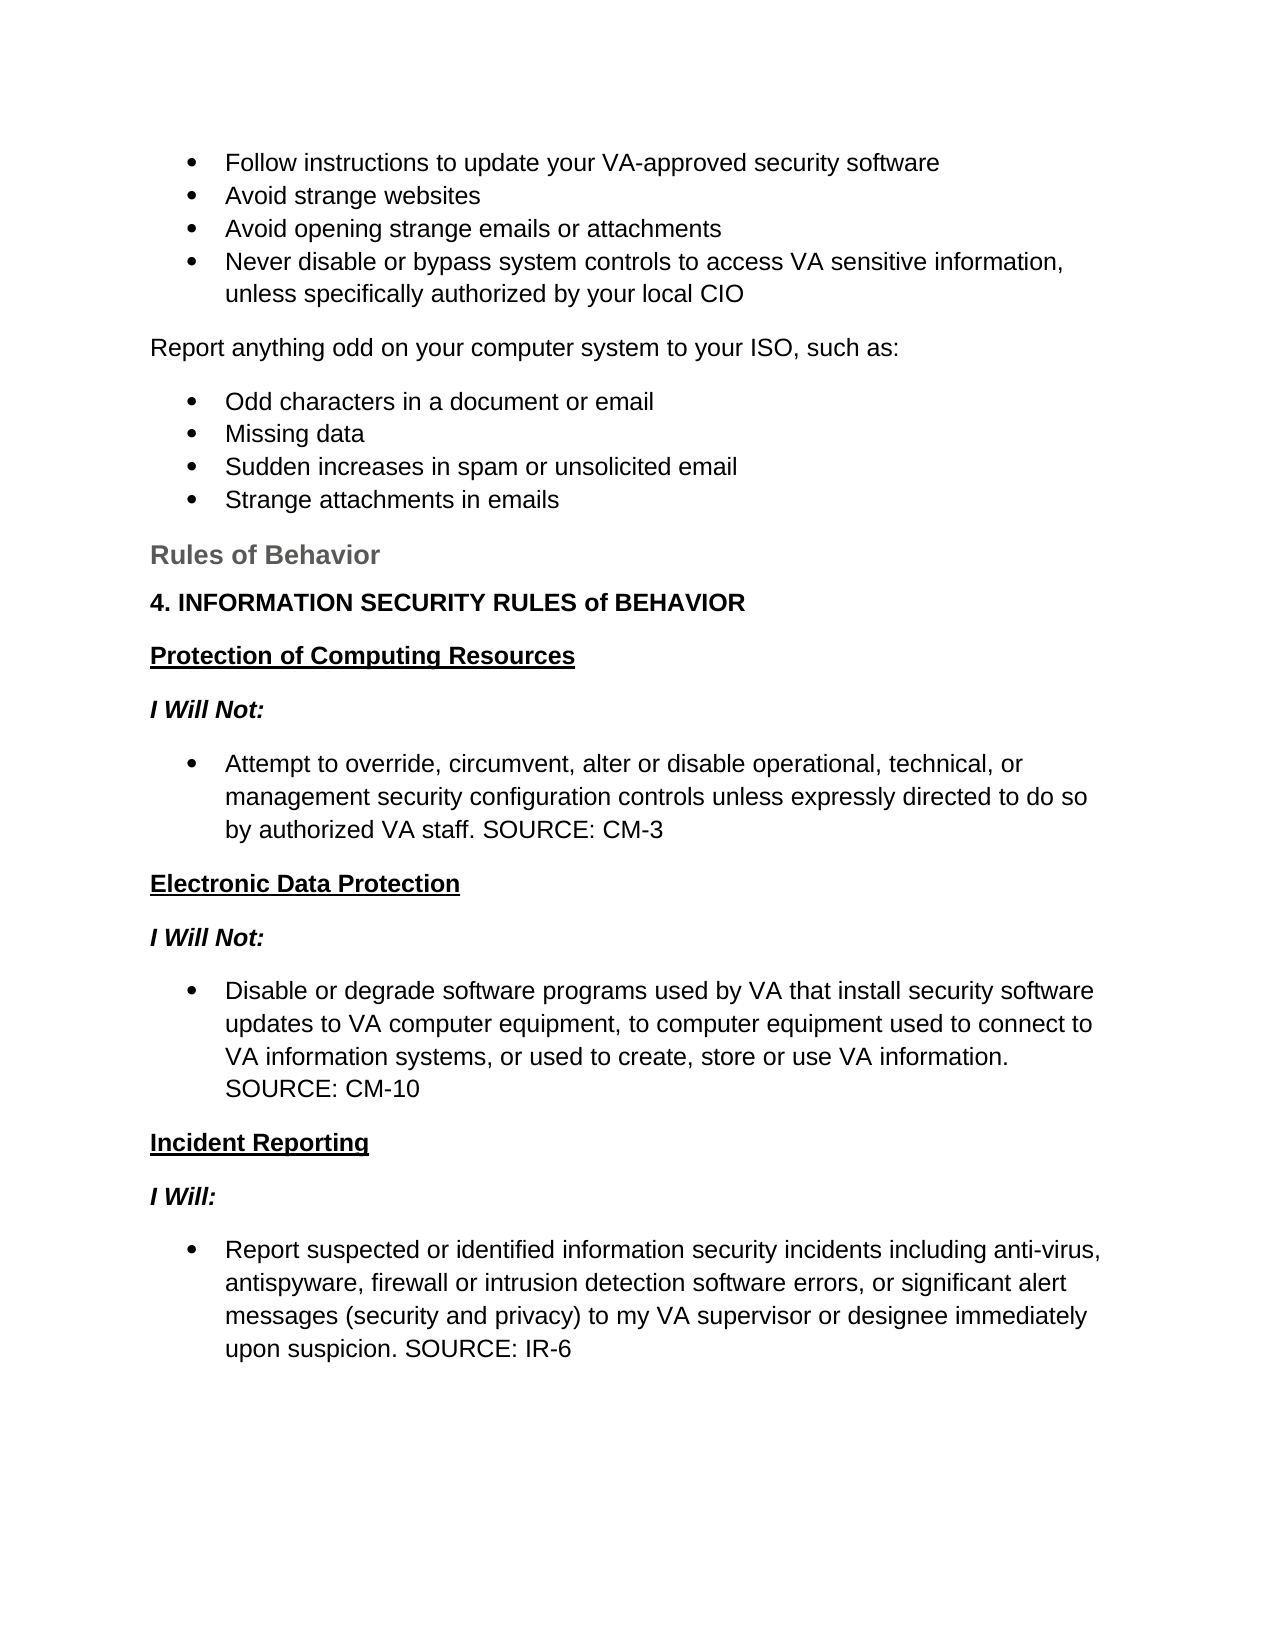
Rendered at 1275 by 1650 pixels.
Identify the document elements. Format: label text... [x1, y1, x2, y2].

subtitle I Will: [150, 1182, 1275, 1211]
text Report anything odd on your computer system to your ISO, such as: [150, 333, 1093, 361]
list Disable or degrade software programs used by VA that install security software updates to VA computer equipment, to computer equipment used to connect to VA information systems, or used to create, store or use VA information. SOURCE: CM-10 [187, 976, 1097, 1103]
list Avoid strange websites [187, 181, 1275, 210]
list Missing data [187, 419, 1275, 448]
subtitle Rules of Behavior [150, 539, 1275, 570]
subtitle I Will Not: [150, 696, 1275, 724]
list Avoid opening strange emails or attachments [187, 214, 1275, 243]
subtitle 4. INFORMATION SECURITY RULES of BEHAVIOR Protection of Computing Resources [150, 588, 749, 670]
subtitle I Will Not: [150, 923, 1275, 951]
list Sudden increases in spam or unsolicited email [187, 452, 1275, 481]
subtitle Incident Reporting [150, 1128, 1275, 1157]
list Follow instructions to update your VA-approved security software [187, 148, 1275, 177]
subtitle Electronic Data Protection [150, 868, 1275, 897]
list Never disable or bypass system controls to access VA sensitive information, unless specifically authorized by your local CIO [187, 247, 1065, 308]
list Odd characters in a document or email [187, 386, 1275, 415]
list Attempt to override, circumvent, alter or disable operational, technical, or management security configuration controls unless expressly directed to do so by authorized VA staff. SOURCE: CM-3 [187, 749, 1092, 843]
list Strange attachments in emails [187, 486, 1275, 514]
list Report suspected or identified information security incidents including anti-virus, antispyware, firewall or intrusion detection software errors, or significant alert messages (security and privacy) to my VA supervisor or designee immediately upon suspicion. SOURCE: IR-6 [187, 1236, 1105, 1362]
